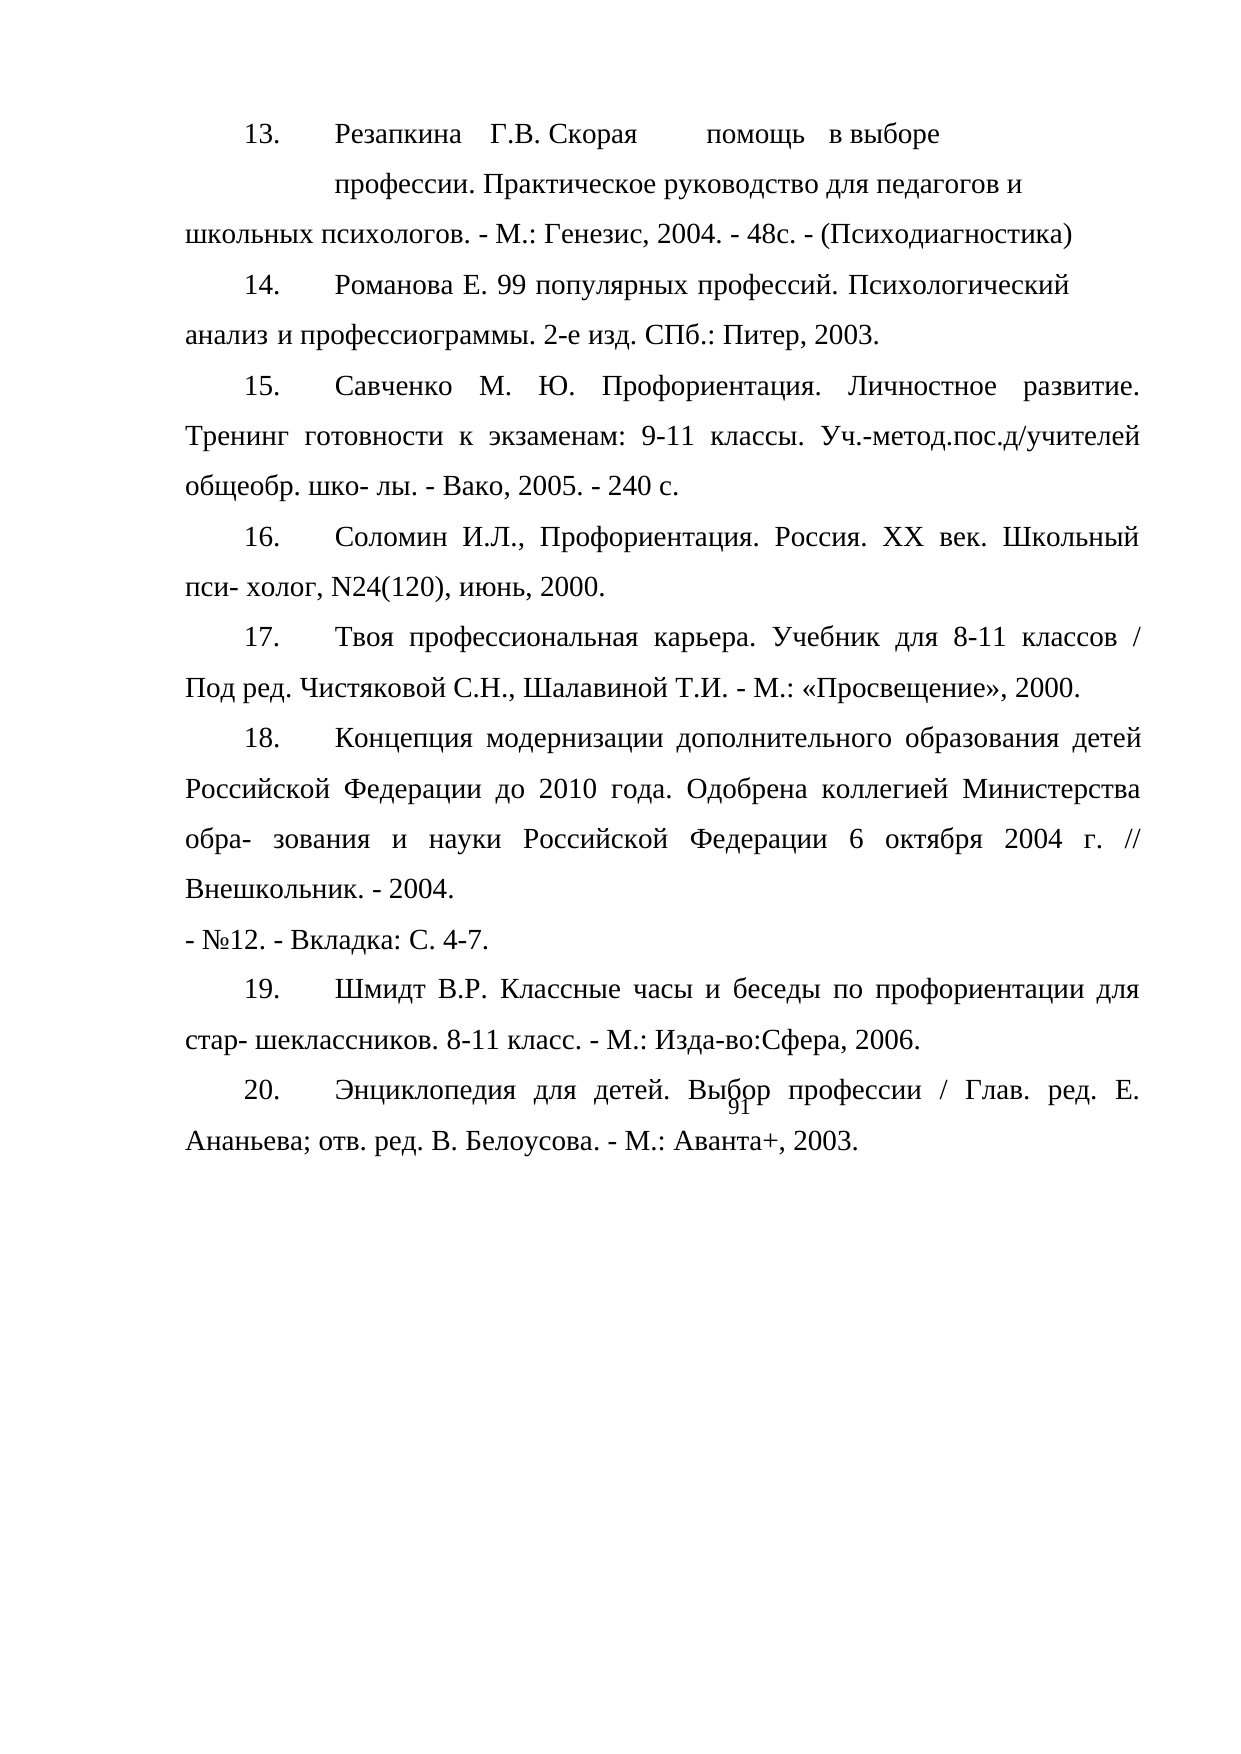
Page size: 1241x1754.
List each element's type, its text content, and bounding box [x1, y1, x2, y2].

list Соломин И.Л., Профориентация. Россия. ХХ век. Школьный пси- холог, N24(120), июнь, 2000. [185, 519, 1140, 602]
list Савченко М. Ю. Профориентация. Личностное развитие. Тренинг готовности к экзаменам: 9-11 классы. Уч.-метод.пос.д/учителей общеобр. шко- лы. - Вако, 2005. - 240 с. [185, 368, 1141, 502]
list Твоя профессиональная карьера. Учебник для 8-11 классов / Под ред. Чистяковой С.Н., Шалавиной Т.И. - М.: «Просвещение», 2000. [185, 619, 1141, 703]
list Резапкина Г.В. Скорая помощь в выборе профессии. Практическое руководство для педагогов и школьных психологов. - М.: Генезис, 2004. - 48с. - (Психодиагностика) [185, 116, 1141, 250]
text - №12. - Вкладка: С. 4-7. [185, 922, 1167, 955]
list Романова Е. 99 популярных профессий. Психологический анализ и профессиограммы. 2-е изд. СПб.: Питер, 2003. [185, 267, 1140, 351]
list Концепция модернизации дополнительного образования детей Российской Федерации до 2010 года. Одобрена коллегией Министерства обра- зования и науки Российской Федерации 6 октября 2004 г. // Внешкольник. - 2004. [185, 721, 1141, 905]
list Шмидт В.Р. Классные часы и беседы по профориентации для стар- шеклассников. 8-11 класс. - М.: Изда-во:Сфера, 2006. [185, 971, 1140, 1055]
list Энциклопедия для детей. Выбор профессии / Глав. ред. Е. Ананьева; отв. ред. В. Белоусова. - М.: Аванта+, 2003. [185, 1072, 1140, 1156]
